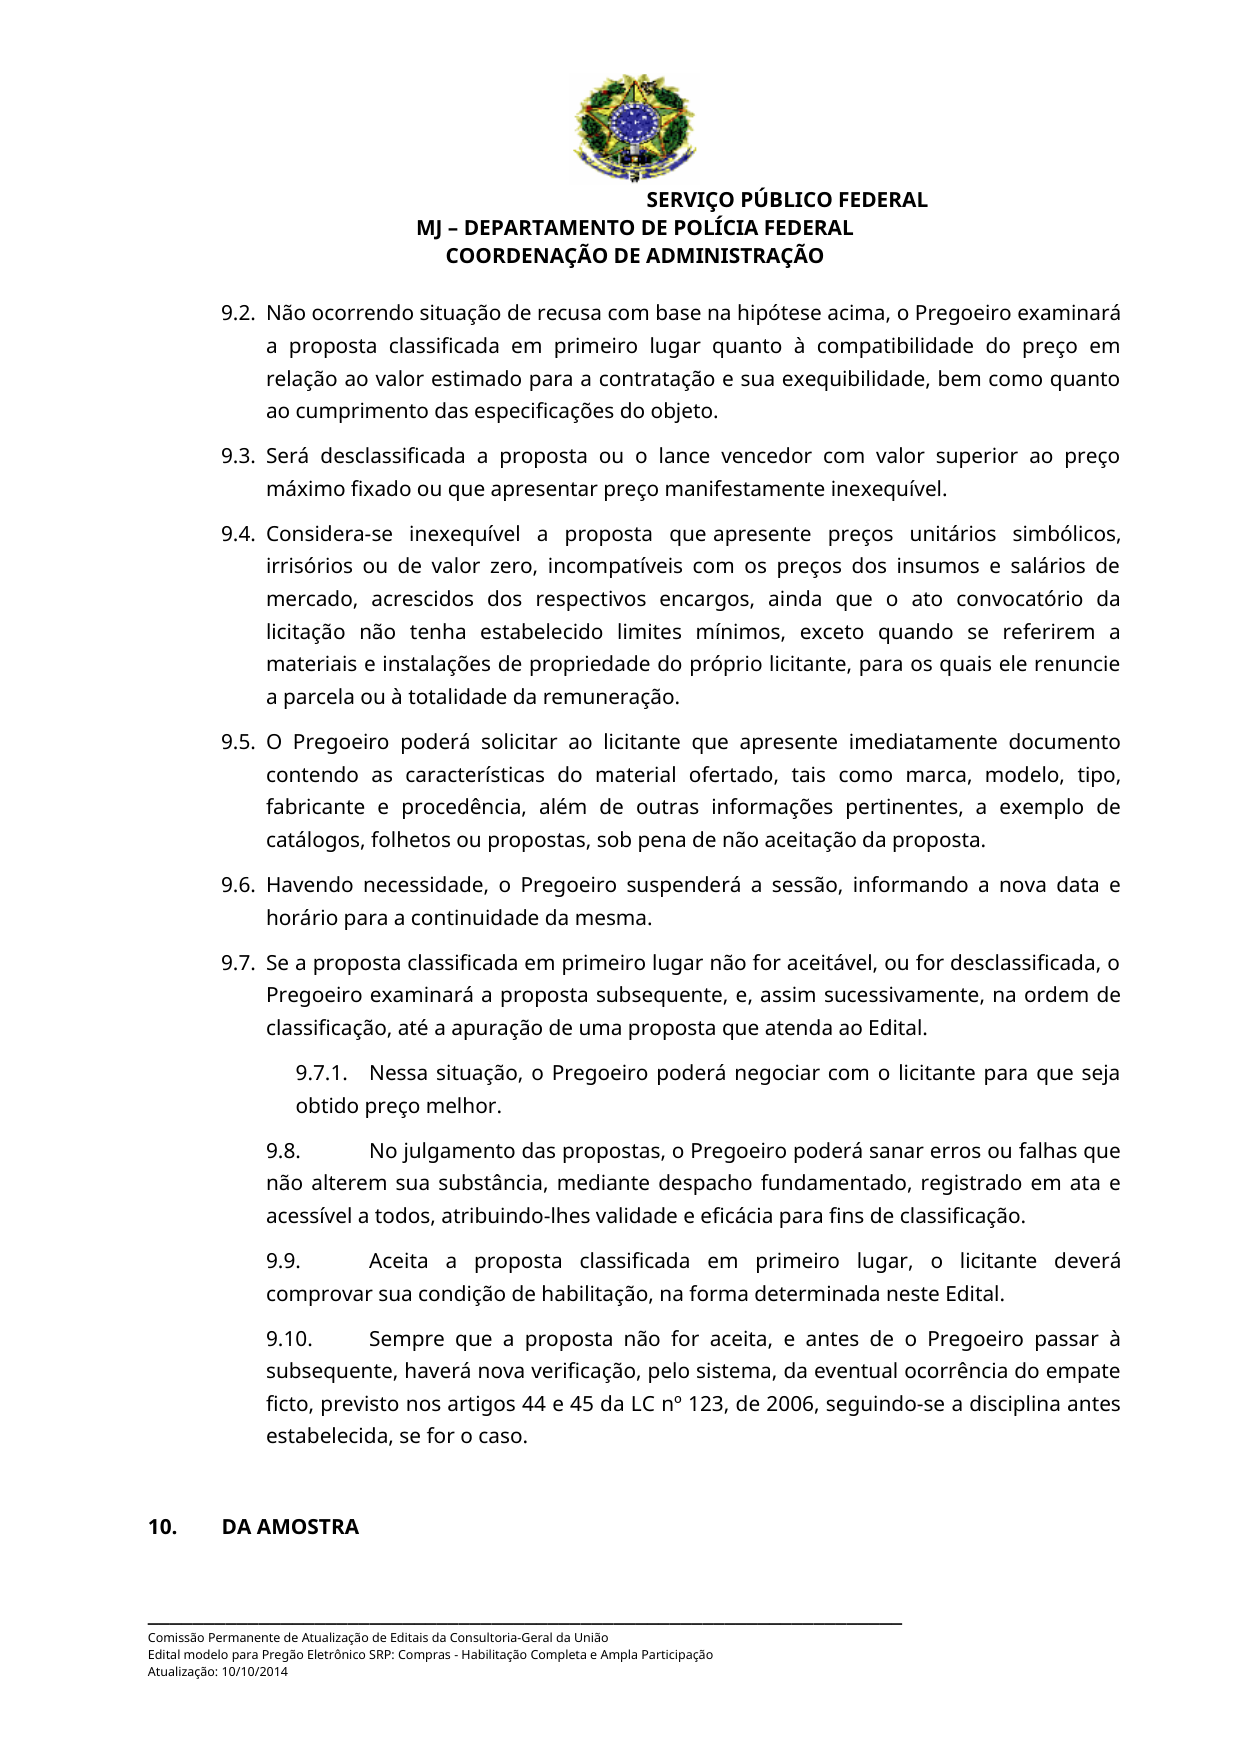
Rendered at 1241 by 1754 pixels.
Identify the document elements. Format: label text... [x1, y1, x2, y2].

list DA AMOSTRA [148, 1512, 1122, 1540]
list Será desclassificada a proposta ou o lance vencedor com valor superior ao preço máximo fixado ou que apresentar preço manifestamente inexequível. [221, 441, 1122, 502]
list Se a proposta classificada em primeiro lugar não for aceitável, ou for desclassificada, o Pregoeiro examinará a proposta subsequente, e, assim sucessivamente, na ordem de classificação, até a apuração de uma proposta que atenda ao Edital. [221, 948, 1122, 1041]
list Sempre que a proposta não for aceita, e antes de o Pregoeiro passar à subsequente, haverá nova verificação, pelo sistema, da eventual ocorrência do empate ficto, previsto nos artigos 44 e 45 da LC nº 123, de 2006, seguindo-se a disciplina antes estabelecida, se for o caso. [266, 1324, 1122, 1450]
list Considera-se inexequível a proposta que apresente preços unitários simbólicos, irrisórios ou de valor zero, incompatíveis com os preços dos insumos e salários de mercado, acrescidos dos respectivos encargos, ainda que o ato convocatório da licitação não tenha estabelecido limites mínimos, exceto quando se referirem a materiais e instalações de propriedade do próprio licitante, para os quais ele renuncie a parcela ou à totalidade da remuneração. [221, 519, 1122, 711]
list O Pregoeiro poderá solicitar ao licitante que apresente imediatamente documento contendo as características do material ofertado, tais como marca, modelo, tipo, fabricante e procedência, além de outras informações pertinentes, a exemplo de catálogos, folhetos ou propostas, sob pena de não aceitação da proposta. [221, 727, 1122, 853]
list Não ocorrendo situação de recusa com base na hipótese acima, o Pregoeiro examinará a proposta classificada em primeiro lugar quanto à compatibilidade do preço em relação ao valor estimado para a contratação e sua exequibilidade, bem como quanto ao cumprimento das especificações do objeto. [221, 298, 1122, 425]
list Havendo necessidade, o Pregoeiro suspenderá a sessão, informando a nova data e horário para a continuidade da mesma. [221, 870, 1122, 931]
list No julgamento das propostas, o Pregoeiro poderá sanar erros ou falhas que não alterem sua substância, mediante despacho fundamentado, registrado em ata e acessível a todos, atribuindo-lhes validade e eficácia para fins de classificação. [266, 1136, 1122, 1229]
list Aceita a proposta classificada em primeiro lugar, o licitante deverá comprovar sua condição de habilitação, na forma determinada neste Edital. [266, 1246, 1122, 1307]
list Nessa situação, o Pregoeiro poderá negociar com o licitante para que seja obtido preço melhor. [295, 1058, 1122, 1119]
